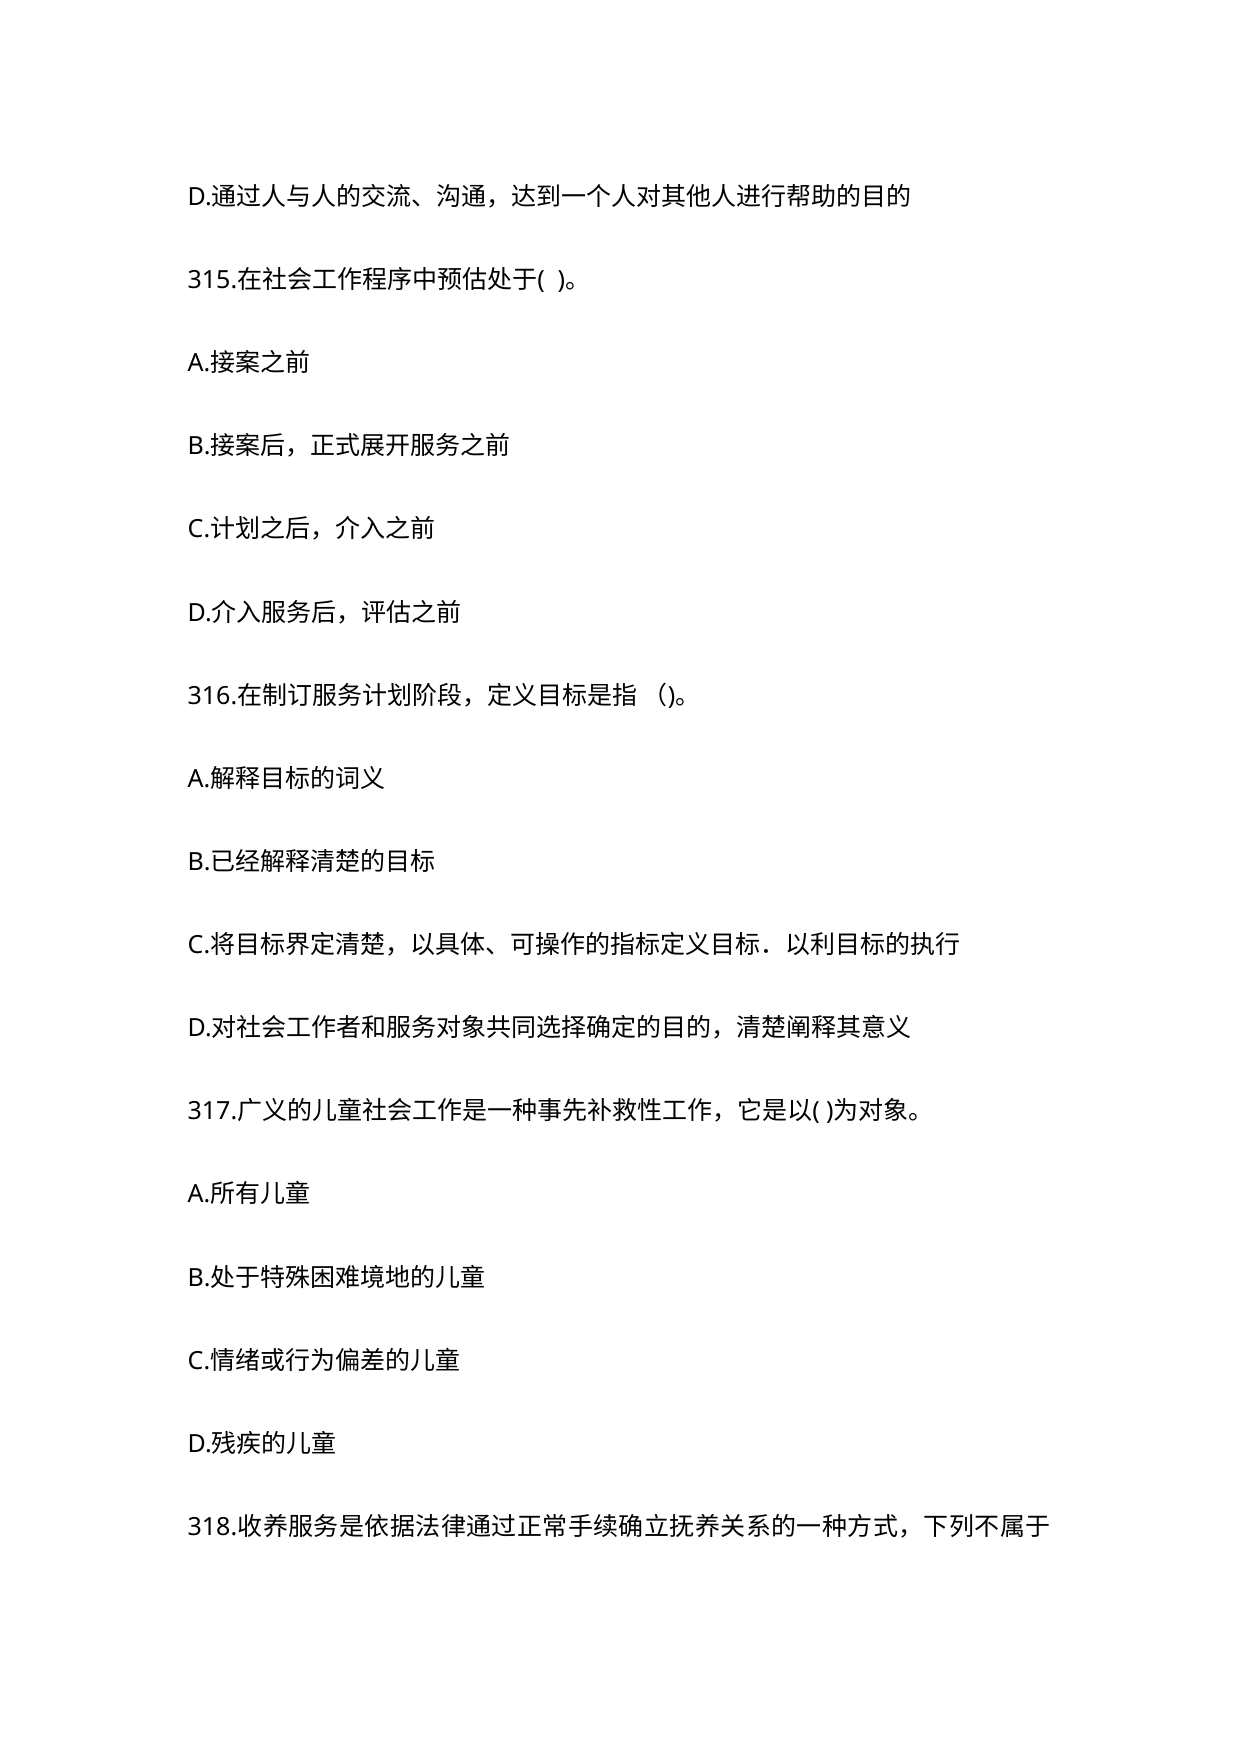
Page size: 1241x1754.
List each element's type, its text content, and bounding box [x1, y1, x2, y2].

list B.接案后，正式展开服务之前 [187, 411, 1053, 476]
list D.残疾的儿童 [187, 1409, 1053, 1474]
list C.计划之后，介入之前 [187, 494, 1053, 559]
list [187, 1492, 1053, 1557]
list A.接案之前 [187, 328, 1053, 393]
list B.处于特殊困难境地的儿童 [187, 1243, 1053, 1308]
list 315.在社会工作程序中预估处于( )。 [187, 245, 1053, 310]
list D.对社会工作者和服务对象共同选择确定的目的，清楚阐释其意义 [187, 993, 1053, 1058]
list 316.在制订服务计划阶段，定义目标是指 （)。 [187, 661, 1053, 726]
list B.已经解释清楚的目标 [187, 827, 1053, 892]
list A.解释目标的词义 [187, 744, 1053, 809]
list C.将目标界定清楚，以具体、可操作的指标定义目标．以利目标的执行 [187, 910, 1053, 975]
list A.所有儿童 [187, 1159, 1053, 1224]
list D.介入服务后，评估之前 [187, 578, 1053, 643]
list 317.广义的儿童社会工作是一种事先补救性工作，它是以( )为对象。 [187, 1076, 1053, 1141]
list C.情绪或行为偏差的儿童 [187, 1326, 1053, 1391]
list D.通过人与人的交流、沟通，达到一个人对其他人进行帮助的目的 [187, 162, 1053, 227]
